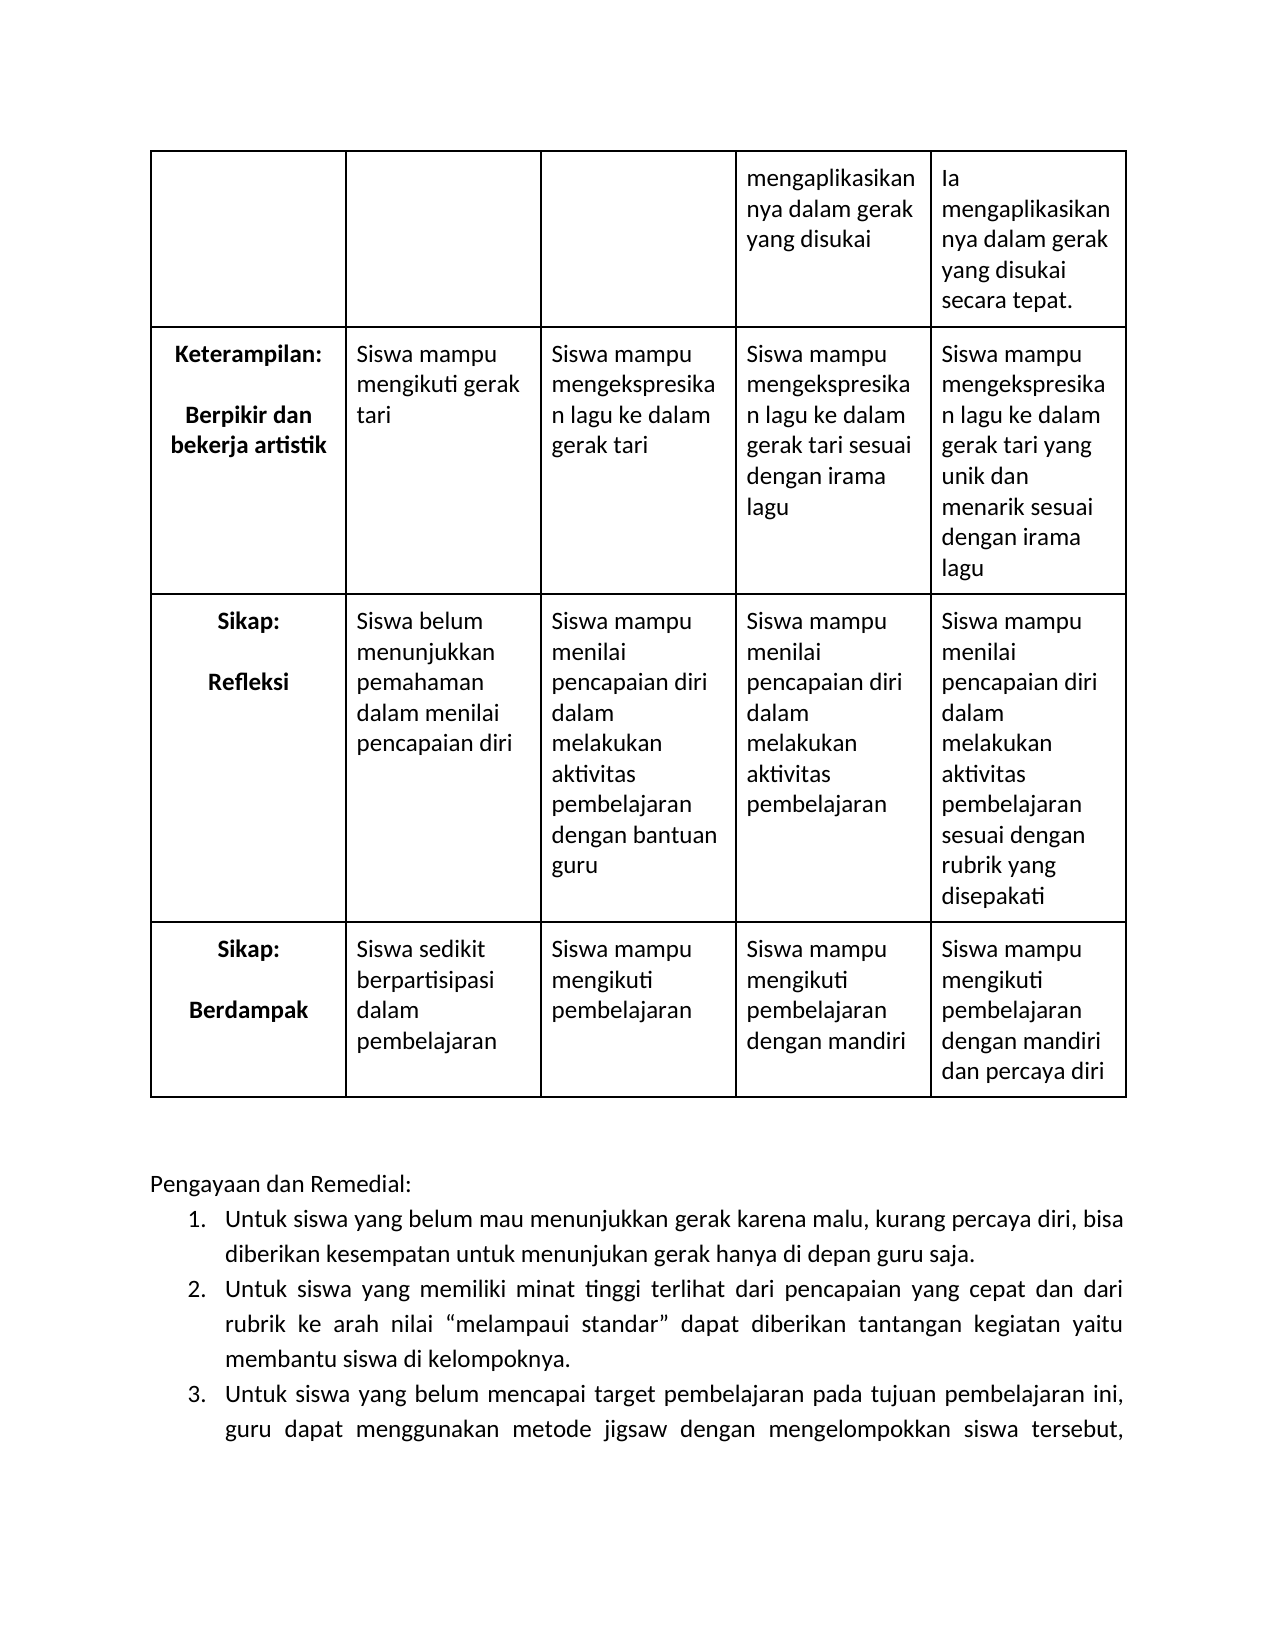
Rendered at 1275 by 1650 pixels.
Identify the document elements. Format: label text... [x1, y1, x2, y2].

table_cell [152, 152, 345, 326]
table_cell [737, 152, 930, 326]
table_cell Siswa mampu mengikuti pembelajaran dengan mandiri [737, 923, 930, 1096]
table_cell Siswa sedikit berpartisipasi dalam pembelajaran [347, 923, 540, 1096]
table_cell Siswa mampu mengekspresikan lagu ke dalam gerak tari yang unik dan menarik sesuai dengan irama lagu [932, 328, 1125, 593]
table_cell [932, 152, 1125, 326]
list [187, 1378, 1125, 1444]
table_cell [542, 152, 735, 326]
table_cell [347, 152, 540, 326]
table_cell Siswa mampu mengekspresikan lagu ke dalam gerak tari sesuai dengan irama lagu [737, 328, 930, 593]
table_cell Siswa mampu mengikuti pembelajaran [542, 923, 735, 1096]
table_cell Sikap: Refleksi [152, 595, 345, 921]
table_cell Siswa mampu menilai pencapaian diri dalam melakukan aktivitas pembelajaran [737, 595, 930, 921]
table_cell Siswa mampu mengikuti pembelajaran dengan mandiri dan percaya diri [932, 923, 1125, 1096]
table_cell Keterampilan: Berpikir dan bekerja artistik [152, 328, 345, 593]
table_cell Siswa mampu menilai pencapaian diri dalam melakukan aktivitas pembelajaran dengan bantuan guru [542, 595, 735, 921]
table_cell Siswa mampu mengekspresikan lagu ke dalam gerak tari [542, 328, 735, 593]
table_cell Siswa mampu mengikuti gerak tari [347, 328, 540, 593]
text Pengayaan dan Remedial: [150, 1168, 1125, 1199]
list Untuk siswa yang belum mau menunjukkan gerak karena malu, kurang percaya diri, bisa diberikan kesempatan untuk menunjukan gerak hanya di depan guru saja. [187, 1203, 1125, 1269]
table_cell Siswa belum menunjukkan pemahaman dalam menilai pencapaian diri [347, 595, 540, 921]
list Untuk siswa yang memiliki minat tinggi terlihat dari pencapaian yang cepat dan dari rubrik ke arah nilai “melampaui standar” dapat diberikan tantangan kegiatan yaitu membantu siswa di kelompoknya. [187, 1273, 1125, 1374]
table_cell Siswa mampu menilai pencapaian diri dalam melakukan aktivitas pembelajaran sesuai dengan rubrik yang disepakati [932, 595, 1125, 921]
table_cell Sikap: Berdampak [152, 923, 345, 1096]
